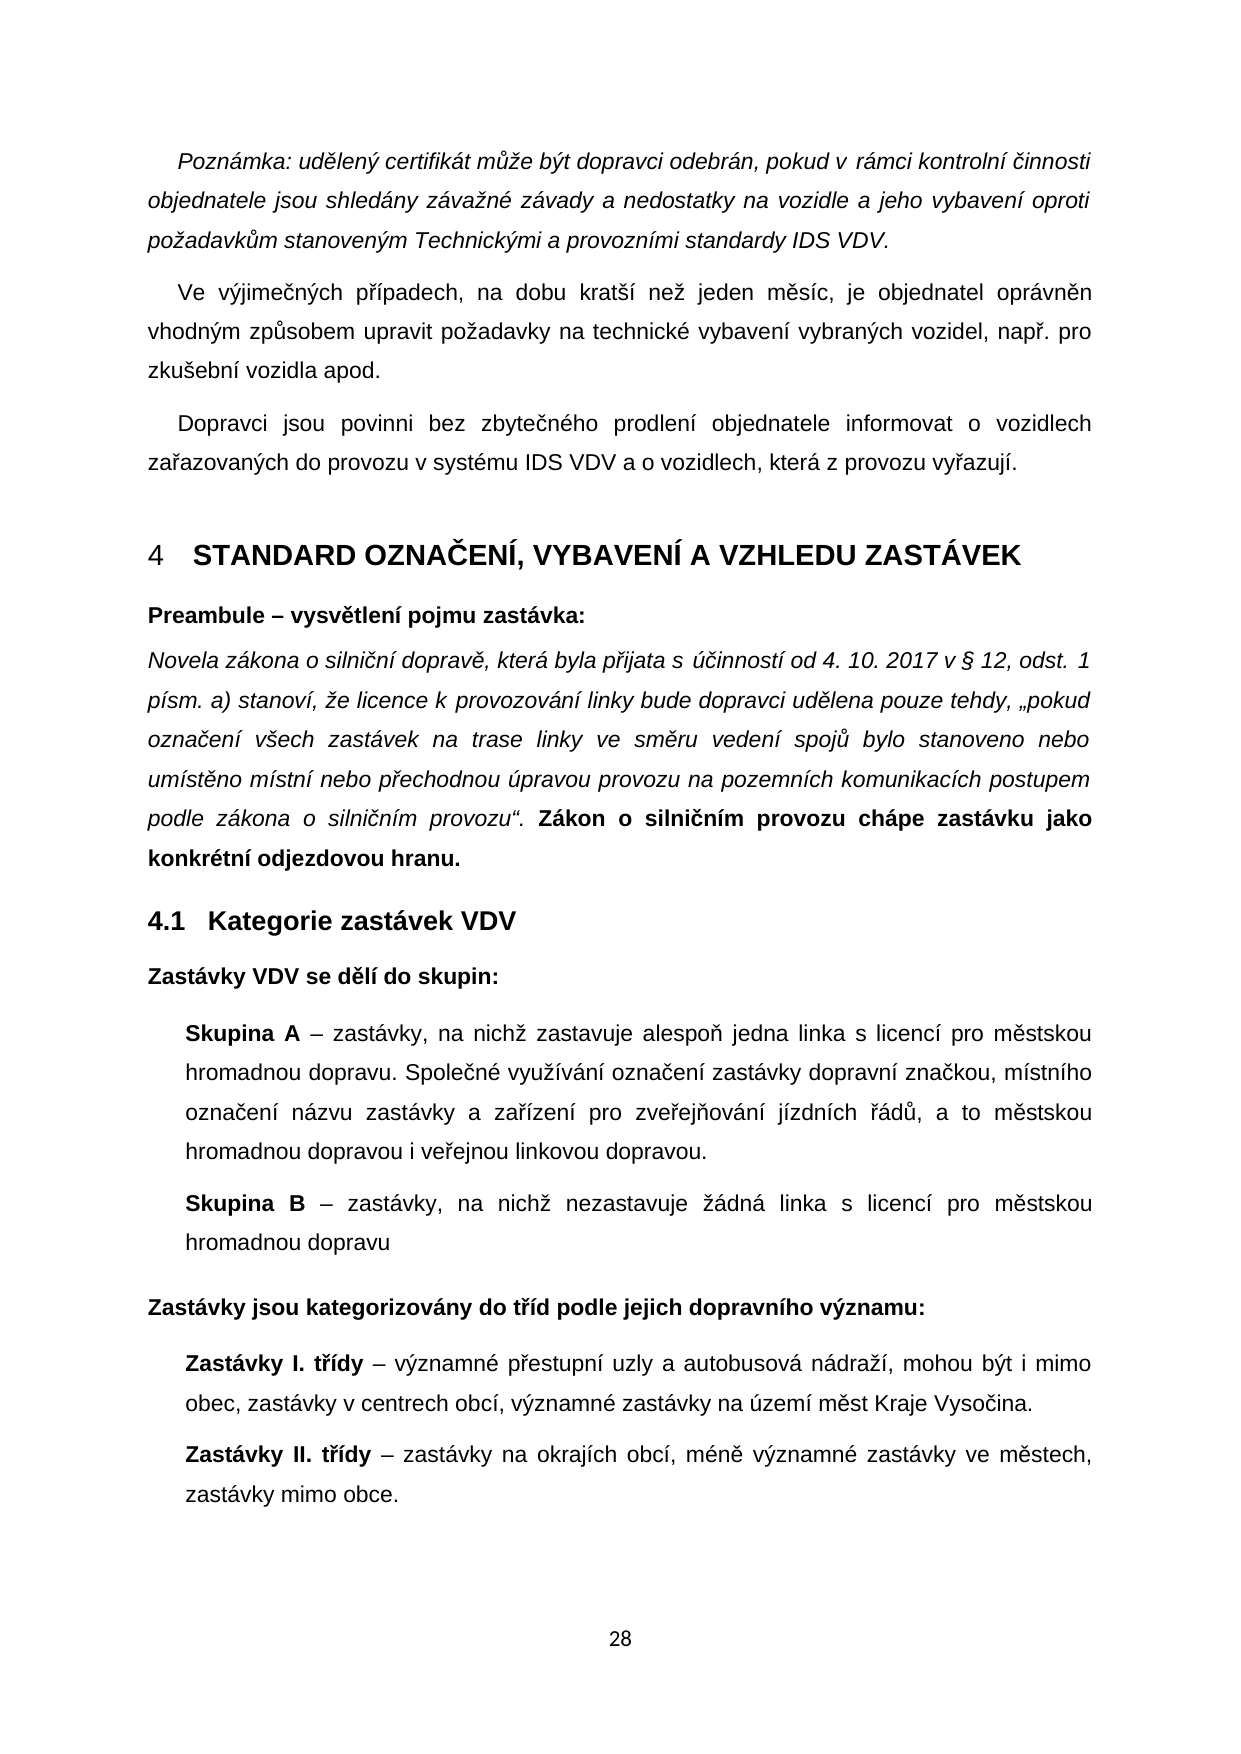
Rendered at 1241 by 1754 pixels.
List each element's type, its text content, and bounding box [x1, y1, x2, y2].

text Ve výjimečných případech, na dobu kratší než jeden měsíc, je objednatel oprávněn vhodným způsobem upravit požadavky na technické vybavení vybraných vozidel, např. pro zkušební vozidla apod. [148, 278, 1093, 318]
text Zastávky VDV se dělí do skupin: [148, 963, 1093, 990]
text Novela zákona o silniční dopravě, která byla přijata s účinností od 4. 10. 2017 v § 12, odst. 1 písm. a) stanoví, že licence k provozování linky bude dopravci udělena pouze tehdy, „pokud označení všech zastávek na trase linky ve směru vedení spojů bylo stanoveno nebo umístěno místní nebo přechodnou úpravou provozu na pozemních komunikacích postupem podle zákona o silničním provozu“. Zákon o silničním provozu chápe zastávku jako konkrétní odjezdovou hranu. [148, 647, 1093, 871]
text Skupina B – zastávky, na nichž nezastavuje žádná linka s licencí pro městskou hromadnou dopravu [185, 1190, 1093, 1256]
text Poznámka: udělený certifikát může být dopravci odebrán, pokud v rámci kontrolní činnosti objednatele jsou shledány závažné závady a nedostatky na vozidle a jeho vybavení oproti požadavkům stanoveným Technickými a provozními standardy IDS VDV. [148, 148, 1093, 253]
text Skupina A – zastávky, na nichž zastavuje alespoň jedna linka s licencí pro městskou hromadnou dopravu. Společné využívání označení zastávky dopravní značkou, místního označení názvu zastávky a zařízení pro zveřejňování jízdních řádů, a to městskou hromadnou dopravou i veřejnou linkovou dopravou. [185, 1019, 1093, 1164]
text Ve výjimečných případech, na dobu kratší než jeden měsíc, je objednatel oprávněn vhodným způsobem upravit požadavky na technické vybavení vybraných vozidel, např. pro zkušební vozidla apod. [148, 344, 1093, 384]
text Zastávky II. třídy – zastávky na okrajích obcí, méně významné zastávky ve městech, zastávky mimo obce. [185, 1441, 1093, 1507]
subtitle Kategorie zastávek VDV [148, 905, 1093, 936]
text Preambule – vysvětlení pojmu zastávka: [148, 574, 1093, 629]
text Zastávky jsou kategorizovány do tříd podle jejich dopravního významu: [148, 1294, 1093, 1320]
text Zastávky I. třídy – významné přestupní uzly a autobusová nádraží, mohou být i mimo obec, zastávky v centrech obcí, významné zastávky na území měst Kraje Vysočina. [185, 1350, 1093, 1416]
subtitle STANDARD OZNAČENÍ, VYBAVENÍ A VZHLEDU ZASTÁVEK [148, 538, 1093, 572]
text Dopravci jsou povinni bez zbytečného prodlení objednatele informovat o vozidlech zařazovaných do provozu v systému IDS VDV a o vozidlech, která z provozu vyřazují. [148, 409, 1093, 475]
